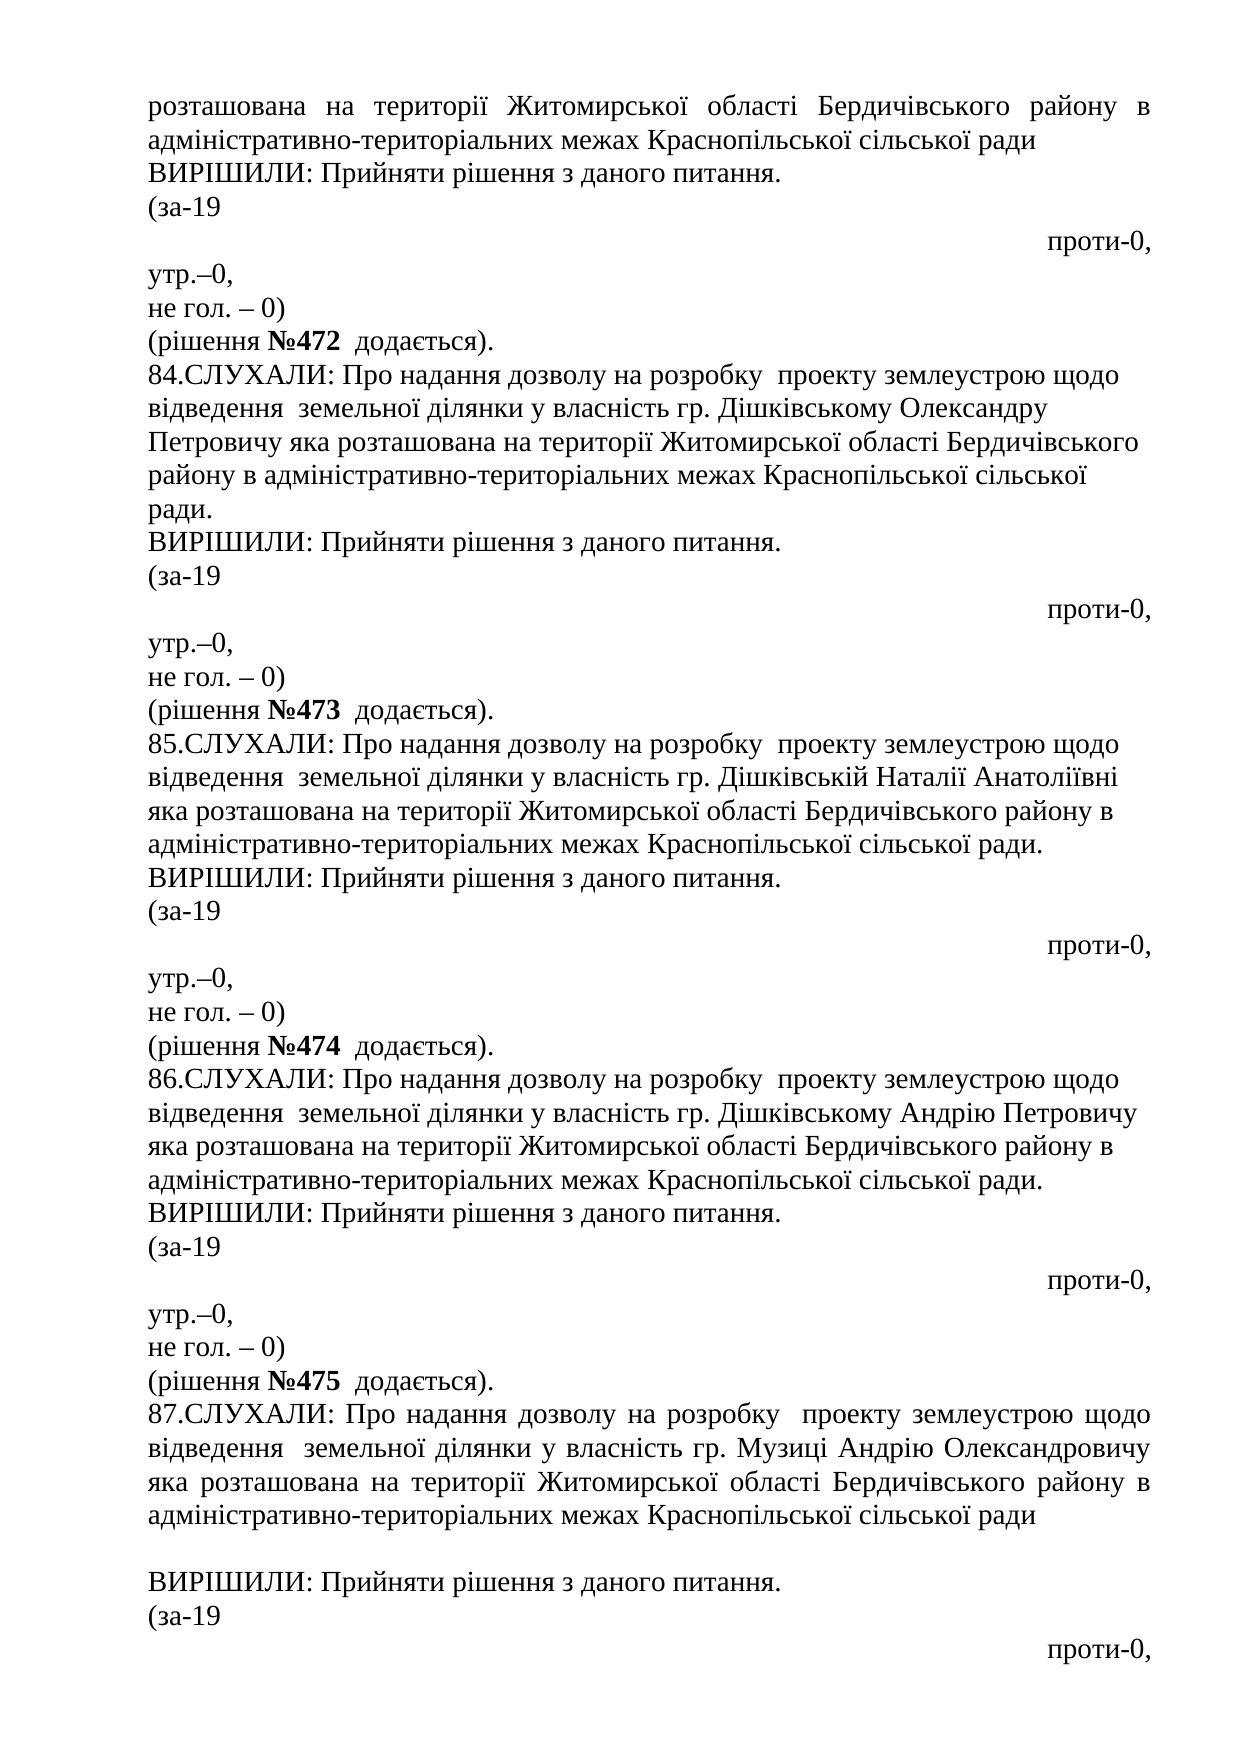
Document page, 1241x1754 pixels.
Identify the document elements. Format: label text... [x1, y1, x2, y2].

text (рішення №474 додається). [148, 1028, 1152, 1061]
text ВИРІШИЛИ: Прийняти рішення з даного питання. [148, 524, 1152, 558]
text ВИРІШИЛИ: Прийняти рішення з даного питання. [148, 1195, 1152, 1229]
text (за-19 проти-0, утр.–0, не гол. – 0) [148, 558, 1152, 692]
text (за-19 проти-0, утр.–0, не гол. – 0) [148, 893, 1152, 1028]
text 85.СЛУХАЛИ: Про надання дозволу на розробку проекту землеустрою щодо відведення земельної ділянки у власність гр. Дішківській Наталії Анатоліївні яка розташована на території Житомирської області Бердичівського району в адміністративно-територіальних межах Краснопільської сільської ради. [148, 726, 1152, 860]
text (за-19 проти-0, утр.–0, не гол. – 0) [148, 1229, 1152, 1363]
text (рішення №472 додається). [148, 323, 1152, 357]
text (рішення №473 додається). [148, 692, 1152, 726]
text 86.СЛУХАЛИ: Про надання дозволу на розробку проекту землеустрою щодо відведення земельної ділянки у власність гр. Дішківському Андрію Петровичу яка розташована на території Житомирської області Бердичівського району в адміністративно-територіальних межах Краснопільської сільської ради. [148, 1061, 1152, 1195]
text ВИРІШИЛИ: Прийняти рішення з даного питання. [148, 860, 1152, 893]
text ВИРІШИЛИ: Прийняти рішення з даного питання. [148, 1564, 1152, 1598]
list 87.СЛУХАЛИ: Про надання дозволу на розробку проекту землеустрою щодо відведення земельної ділянки у власність гр. Музиці Андрію Олександровичу яка розташована на території Житомирської області Бердичівського району в адміністративно-територіальних межах Краснопільської сільської ради [148, 1397, 1152, 1531]
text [148, 1598, 1152, 1665]
text (рішення №475 додається). [148, 1363, 1152, 1397]
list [148, 88, 1152, 156]
text 84.СЛУХАЛИ: Про надання дозволу на розробку проекту землеустрою щодо відведення земельної ділянки у власність гр. Дішківському Олександру Петровичу яка розташована на території Житомирської області Бердичівського району в адміністративно-територіальних межах Краснопільської сільської ради. [148, 357, 1152, 524]
text ВИРІШИЛИ: Прийняти рішення з даного питання. [148, 156, 1152, 189]
text (за-19 проти-0, утр.–0, не гол. – 0) [148, 189, 1152, 323]
